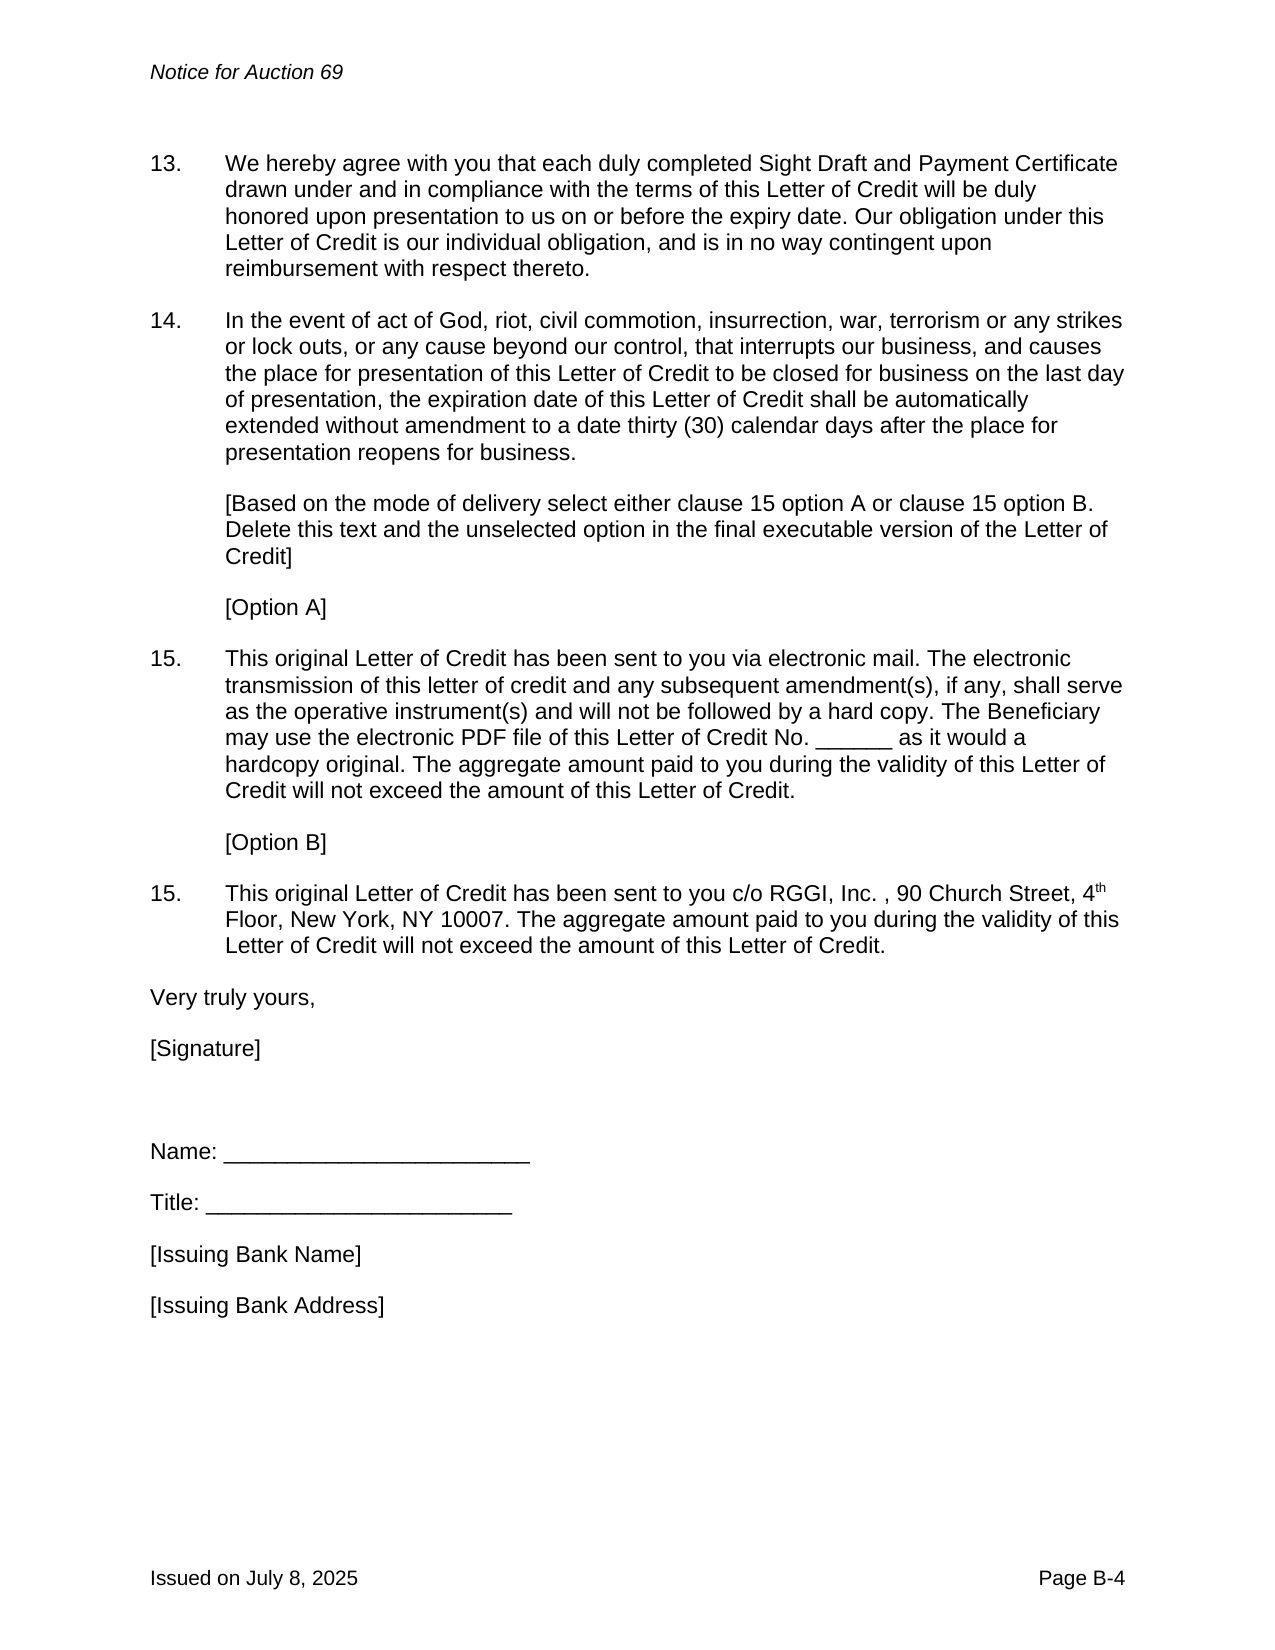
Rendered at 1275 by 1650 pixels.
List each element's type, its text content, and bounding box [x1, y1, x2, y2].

text Title: ________________________ [150, 1189, 1125, 1216]
list This original Letter of Credit has been sent to you c/o RGGI, Inc. , 90 Church Street, 4th Floor, New York, NY 10007. The aggregate amount paid to you during the validity of this Letter of Credit will not exceed the amount of this Letter of Credit. [150, 880, 1125, 959]
text [Option A] [225, 594, 1125, 620]
list In the event of act of God, riot, civil commotion, insurrection, war, terrorism or any strikes or lock outs, or any cause beyond our control, that interrupts our business, and causes the place for presentation of this Letter of Credit to be closed for business on the last day of presentation, the expiration date of this Letter of Credit shall be automatically extended without amendment to a date thirty (30) calendar days after the place for presentation reopens for business. [150, 307, 1125, 465]
text [Issuing Bank Address] [150, 1292, 1125, 1318]
text [Issuing Bank Name] [150, 1241, 1125, 1267]
list We hereby agree with you that each duly completed Sight Draft and Payment Certificate drawn under and in compliance with the terms of this Letter of Credit will be duly honored upon presentation to us on or before the expiry date. Our obligation under this Letter of Credit is our individual obligation, and is in no way contingent upon reimbursement with respect thereto. [150, 150, 1125, 282]
text [Signature] [150, 1035, 1125, 1062]
list This original Letter of Credit has been sent to you via electronic mail. The electronic transmission of this letter of credit and any subsequent amendment(s), if any, shall serve as the operative instrument(s) and will not be followed by a hard copy. The Beneficiary may use the electronic PDF file of this Letter of Credit No. ______ as it would a hardcopy original. The aggregate amount paid to you during the validity of this Letter of Credit will not exceed the amount of this Letter of Credit. [150, 645, 1125, 803]
text Name: ________________________ [150, 1138, 1125, 1164]
text Very truly yours, [150, 984, 1125, 1010]
text [Based on the mode of delivery select either clause 15 option A or clause 15 option B. Delete this text and the unselected option in the final executable version of the Letter of Credit] [225, 490, 1125, 569]
text [Option B] [225, 828, 1125, 855]
